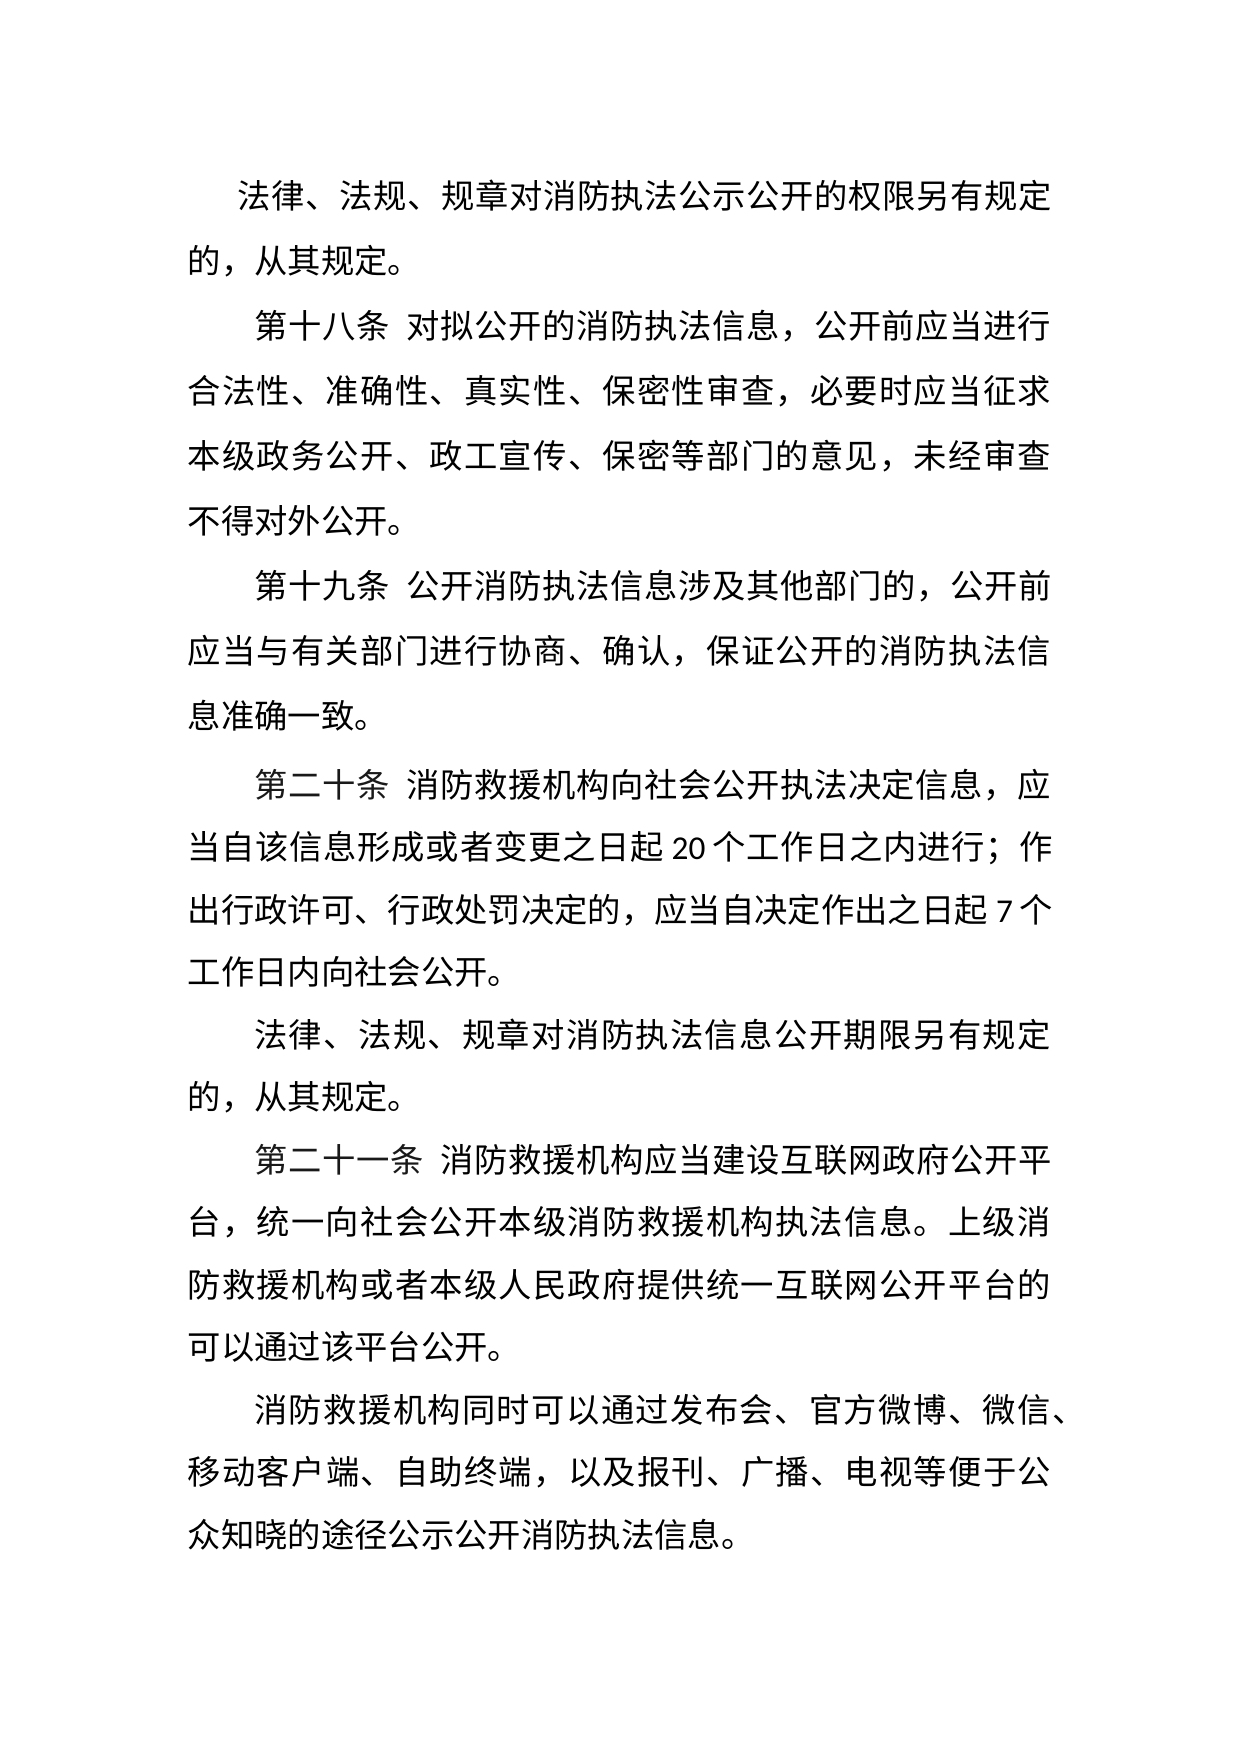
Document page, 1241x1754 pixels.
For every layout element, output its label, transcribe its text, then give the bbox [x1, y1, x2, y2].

text 第二十条 消防救援机构向社会公开执法决定信息，应当自该信息形成或者变更之日起20个工作日之内进行；作出行政许可、行政处罚决定的，应当自决定作出之日起7个工作日内向社会公开。 [187, 747, 1053, 997]
text 消防救援机构同时可以通过发布会、官方微博、微信、移动客户端、自助终端，以及报刊、广播、电视等便于公众知晓的途径公示公开消防执法信息。 [187, 1372, 1053, 1559]
text 第十九条 公开消防执法信息涉及其他部门的，公开前应当与有关部门进行协商、确认，保证公开的消防执法信息准确一致。 [187, 552, 1053, 747]
text 法律、法规、规章对消防执法公示公开的权限另有规定的，从其规定。 [187, 162, 1053, 292]
text 法律、法规、规章对消防执法信息公开期限另有规定的，从其规定。 [187, 997, 1053, 1122]
text 第十八条 对拟公开的消防执法信息，公开前应当进行合法性、准确性、真实性、保密性审查，必要时应当征求本级政务公开、政工宣传、保密等部门的意见，未经审查不得对外公开。 [187, 292, 1053, 552]
text 第二十一条 消防救援机构应当建设互联网政府公开平台，统一向社会公开本级消防救援机构执法信息。上级消防救援机构或者本级人民政府提供统一互联网公开平台的，可以通过该平台公开。 [187, 1122, 1053, 1372]
